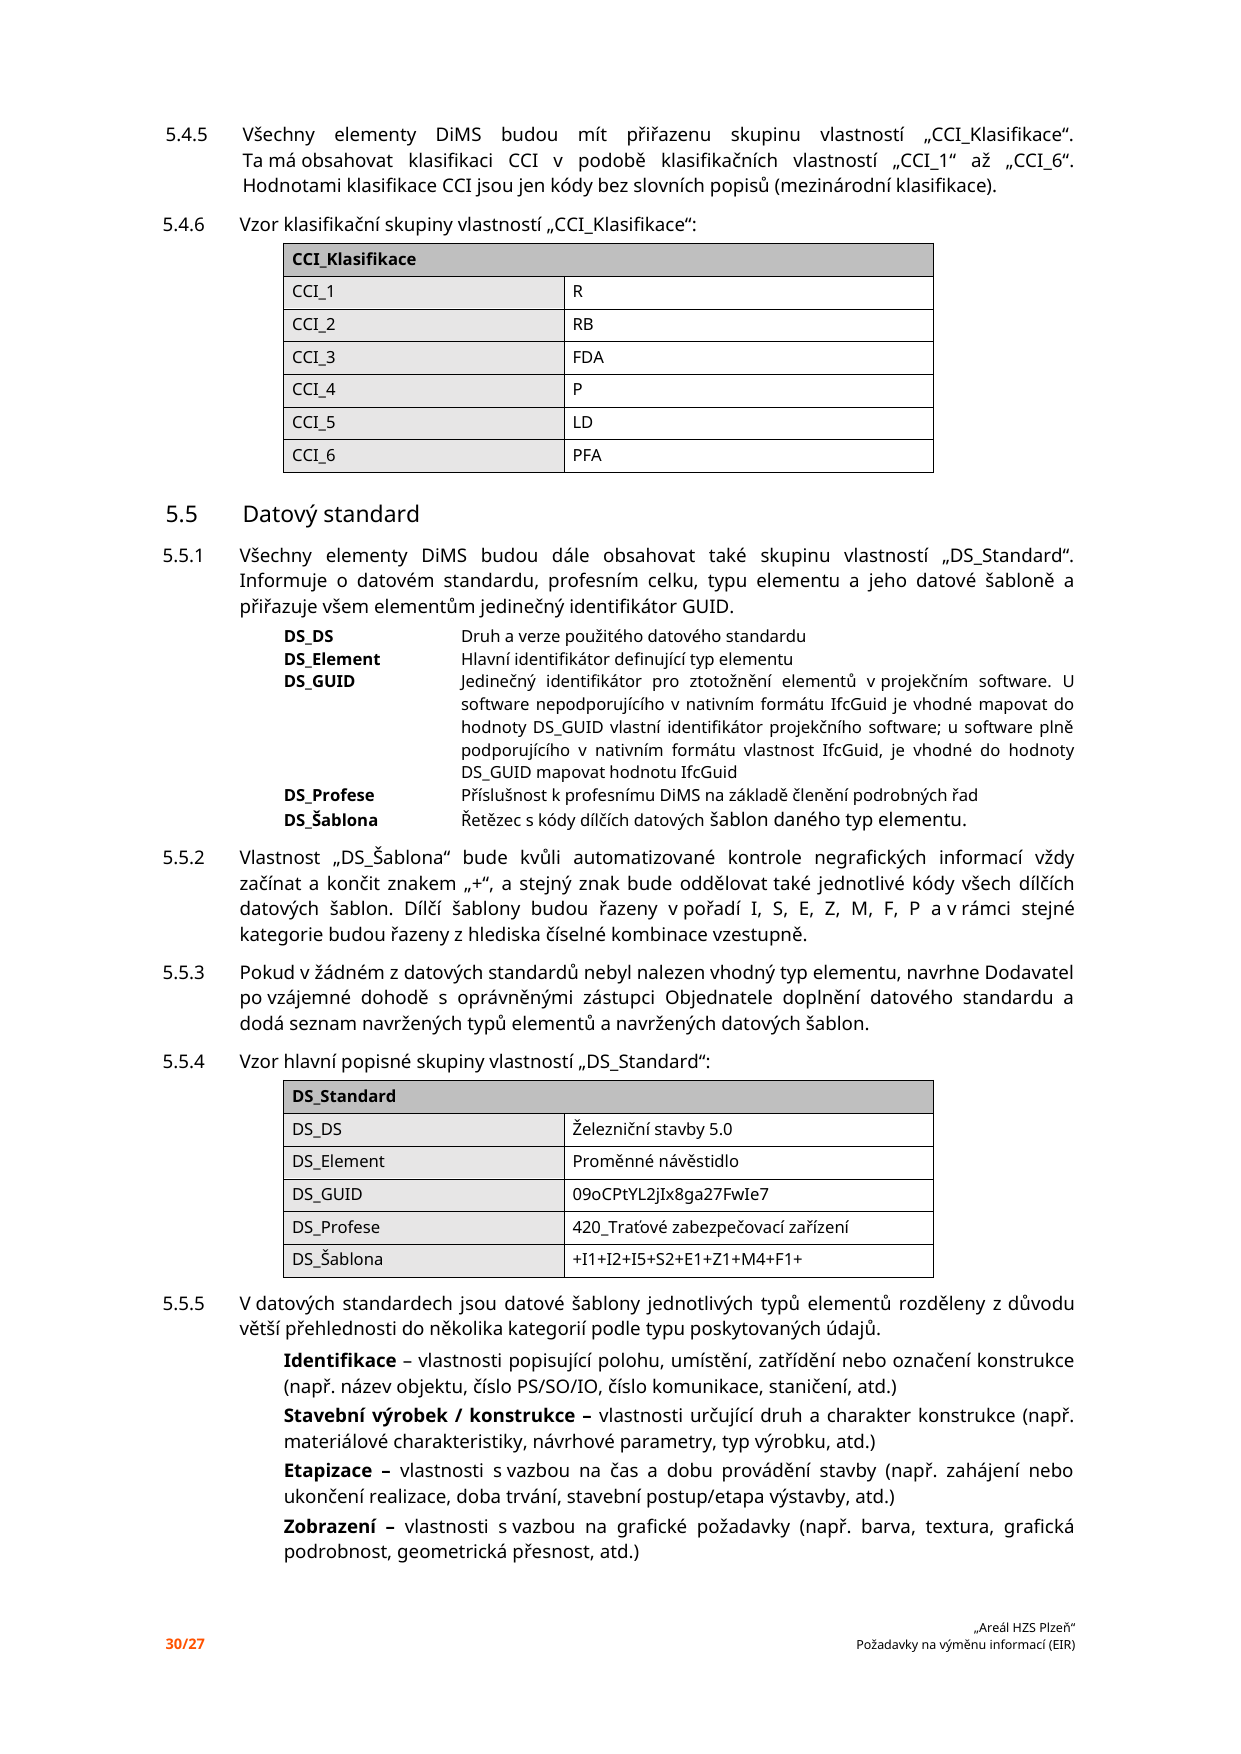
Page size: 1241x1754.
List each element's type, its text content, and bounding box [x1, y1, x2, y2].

table_cell R [565, 277, 933, 308]
table_cell DS_Element [284, 1147, 564, 1178]
list Zobrazení – vlastnosti s vazbou na grafické požadavky (např. barva, textura, grafická podrobnost, geometrická přesnost, atd.) [283, 1513, 1075, 1564]
table_cell CCI_6 [284, 440, 564, 472]
table_cell 09oCPtYL2jIx8ga27FwIe7 [565, 1180, 933, 1211]
text V datových standardech jsou datové šablony jednotlivých typů elementů rozděleny z důvodu větší přehlednosti do několika kategorií podle typu poskytovaných údajů. [162, 1290, 1075, 1341]
text Všechny elementy DiMS budou mít přiřazenu skupinu vlastností „CCI_Klasifikace“. Ta má obsahovat klasifikaci CCI v podobě klasifikačních vlastností „CCI_1“ až „CCI_6“. Hodnotami klasifikace CCI jsou jen kódy bez slovních popisů (mezinárodní klasifikace). [165, 122, 1075, 198]
text Vzor klasifikační skupiny vlastností „CCI_Klasifikace“: [162, 211, 1075, 236]
table_cell DS_Profese [284, 1212, 564, 1244]
table_header DS_Standard [284, 1081, 933, 1113]
table_cell CCI_1 [284, 277, 564, 308]
table_cell +I1+I2+I5+S2+E1+Z1+M4+F1+ [565, 1245, 933, 1277]
list DS_GUID Jedinečný identifikátor pro ztotožnění elementů v projekčním software. U software nepodporujícího v nativním formátu IfcGuid je vhodné mapovat do hodnoty DS_GUID vlastní identifikátor projekčního software; u software plně podporujícího v nativním formátu vlastnost IfcGuid, je vhodné do hodnoty DS_GUID mapovat hodnotu IfcGuid [283, 670, 1075, 784]
table_cell P [565, 375, 933, 407]
text Vlastnost „DS_Šablona“ bude kvůli automatizované kontrole negrafických informací vždy začínat a končit znakem „+“, a stejný znak bude oddělovat také jednotlivé kódy všech dílčích datových šablon. Dílčí šablony budou řazeny v pořadí I, S, E, Z, M, F, P a v rámci stejné kategorie budou řazeny z hlediska číselné kombinace vzestupně. [162, 844, 1075, 946]
list DS_Profese Příslušnost k profesnímu DiMS na základě členění podrobných řad [283, 784, 1075, 806]
table_cell LD [565, 408, 933, 439]
list DS_Element Hlavní identifikátor definující typ elementu [283, 647, 1075, 670]
list Stavební výrobek / konstrukce – vlastnosti určující druh a charakter konstrukce (např. materiálové charakteristiky, návrhové parametry, typ výrobku, atd.) [283, 1403, 1075, 1454]
text Datový standard [165, 498, 1075, 529]
table_cell CCI_4 [284, 375, 564, 407]
table_cell RB [565, 310, 933, 341]
list Etapizace – vlastnosti s vazbou na čas a dobu provádění stavby (např. zahájení nebo ukončení realizace, doba trvání, stavební postup/etapa výstavby, atd.) [283, 1458, 1075, 1509]
table_cell DS_GUID [284, 1180, 564, 1211]
table_cell CCI_2 [284, 310, 564, 341]
table_cell CCI_3 [284, 342, 564, 374]
list DS_DS Druh a verze použitého datového standardu [283, 625, 1075, 647]
text Všechny elementy DiMS budou dále obsahovat také skupinu vlastností „DS_Standard“. Informuje o datovém standardu, profesním celku, typu elementu a jeho datové šabloně a přiřazuje všem elementům jedinečný identifikátor GUID. [162, 542, 1075, 618]
table_cell 420_Traťové zabezpečovací zařízení [565, 1212, 933, 1244]
table_header CCI_Klasifikace [284, 244, 933, 276]
table_cell PFA [565, 440, 933, 472]
list Identifikace – vlastnosti popisující polohu, umístění, zatřídění nebo označení konstrukce (např. název objektu, číslo PS/SO/IO, číslo komunikace, staničení, atd.) [283, 1347, 1075, 1398]
table_cell FDA [565, 342, 933, 374]
table_cell DS_DS [284, 1114, 564, 1146]
table_cell CCI_5 [284, 408, 564, 439]
table_cell Proměnné návěstidlo [565, 1147, 933, 1178]
text Pokud v žádném z datových standardů nebyl nalezen vhodný typ elementu, navrhne Dodavatel po vzájemné dohodě s oprávněnými zástupci Objednatele doplnění datového standardu a dodá seznam navržených typů elementů a navržených datových šablon. [162, 959, 1075, 1036]
table_cell DS_Šablona [284, 1245, 564, 1277]
text Vzor hlavní popisné skupiny vlastností „DS_Standard“: [162, 1048, 1075, 1073]
list DS_Šablona Řetězec s kódy dílčích datových šablon daného typ elementu. [283, 806, 1075, 832]
table_cell Železniční stavby 5.0 [565, 1114, 933, 1146]
